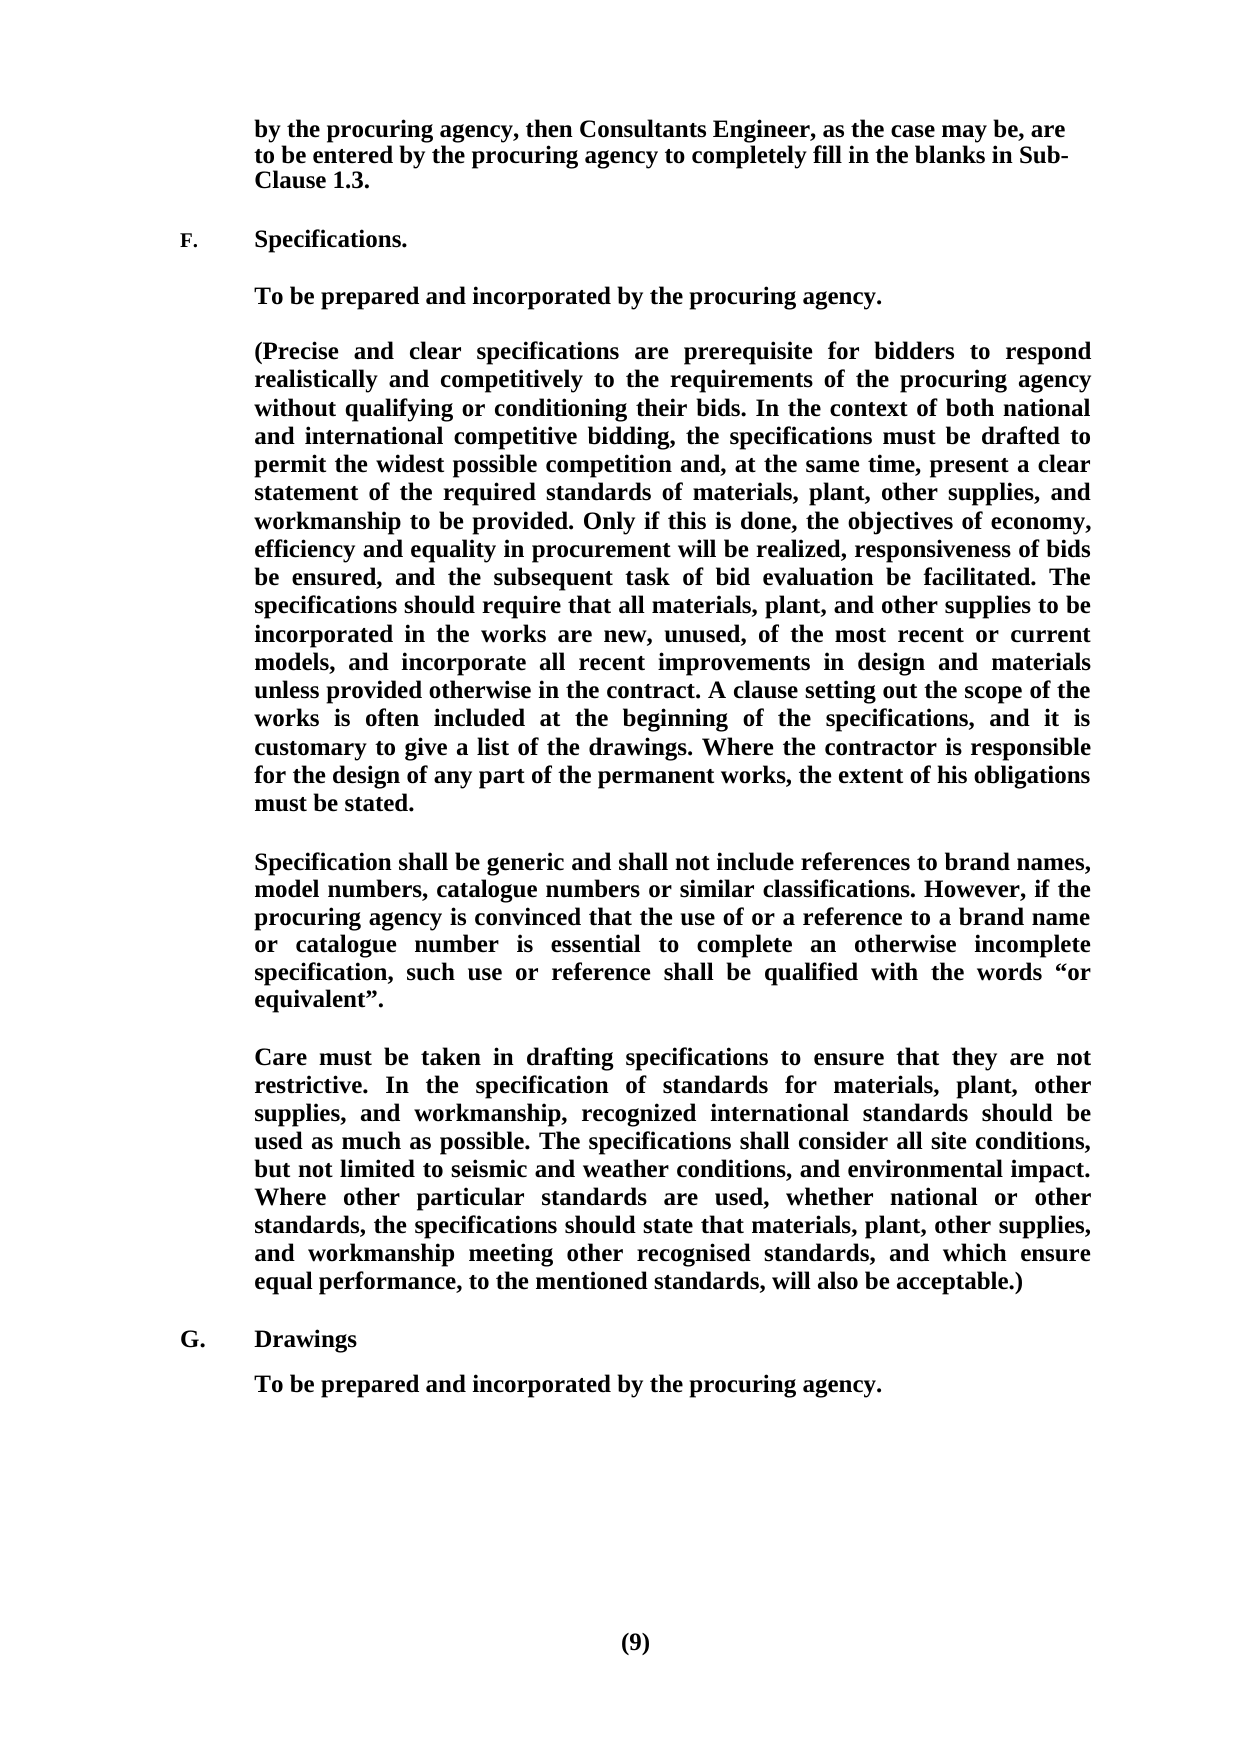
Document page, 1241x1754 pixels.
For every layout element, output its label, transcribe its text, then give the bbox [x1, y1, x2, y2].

text (9) [621, 1627, 1092, 1656]
text Care must be taken in drafting specifications to ensure that they are not restrictive. In the specification of standards for materials, plant, other supplies, and workmanship, recognized international standards should be used as much as possible. The specifications shall consider all site conditions, but not limited to seismic and weather conditions, and environmental impact. Where other particular standards are used, whether national or other standards, the specifications should state that materials, plant, other supplies, and workmanship meeting other recognised standards, and which ensure equal performance, to the mentioned standards, will also be acceptable.) [254, 1043, 1092, 1294]
text Specification shall be generic and shall not include references to brand names, model numbers, catalogue numbers or similar classifications. However, if the procuring agency is convinced that the use of or a reference to a brand name or catalogue number is essential to complete an otherwise incomplete specification, such use or reference shall be qualified with the words “or equivalent”. [254, 848, 1092, 1013]
text To be prepared and incorporated by the procuring agency. [254, 1369, 1092, 1398]
text To be prepared and incorporated by the procuring agency. [254, 281, 1092, 309]
list Specifications. [180, 224, 1092, 252]
text (Precise and clear specifications are prerequisite for bidders to respond realistically and competitively to the requirements of the procuring agency without qualifying or conditioning their bids. In the context of both national and international competitive bidding, the specifications must be drafted to permit the widest possible competition and, at the same time, present a clear statement of the required standards of materials, plant, other supplies, and workmanship to be provided. Only if this is done, the objectives of economy, efficiency and equality in procurement will be realized, responsiveness of bids be ensured, and the subsequent task of bid evaluation be facilitated. The specifications should require that all materials, plant, and other supplies to be incorporated in the works are new, unused, of the most recent or current models, and incorporate all recent improvements in design and materials unless provided otherwise in the contract. A clause setting out the scope of the works is often included at the beginning of the specifications, and it is customary to give a list of the drawings. Where the contractor is responsible for the design of any part of the permanent works, the extent of his obligations must be stated. [254, 337, 1092, 817]
list Drawings [180, 1324, 1092, 1353]
text by the procuring agency, then Consultants Engineer, as the case may be, are to be entered by the procuring agency to completely fill in the blanks in Sub-Clause 1.3. [254, 117, 1092, 194]
